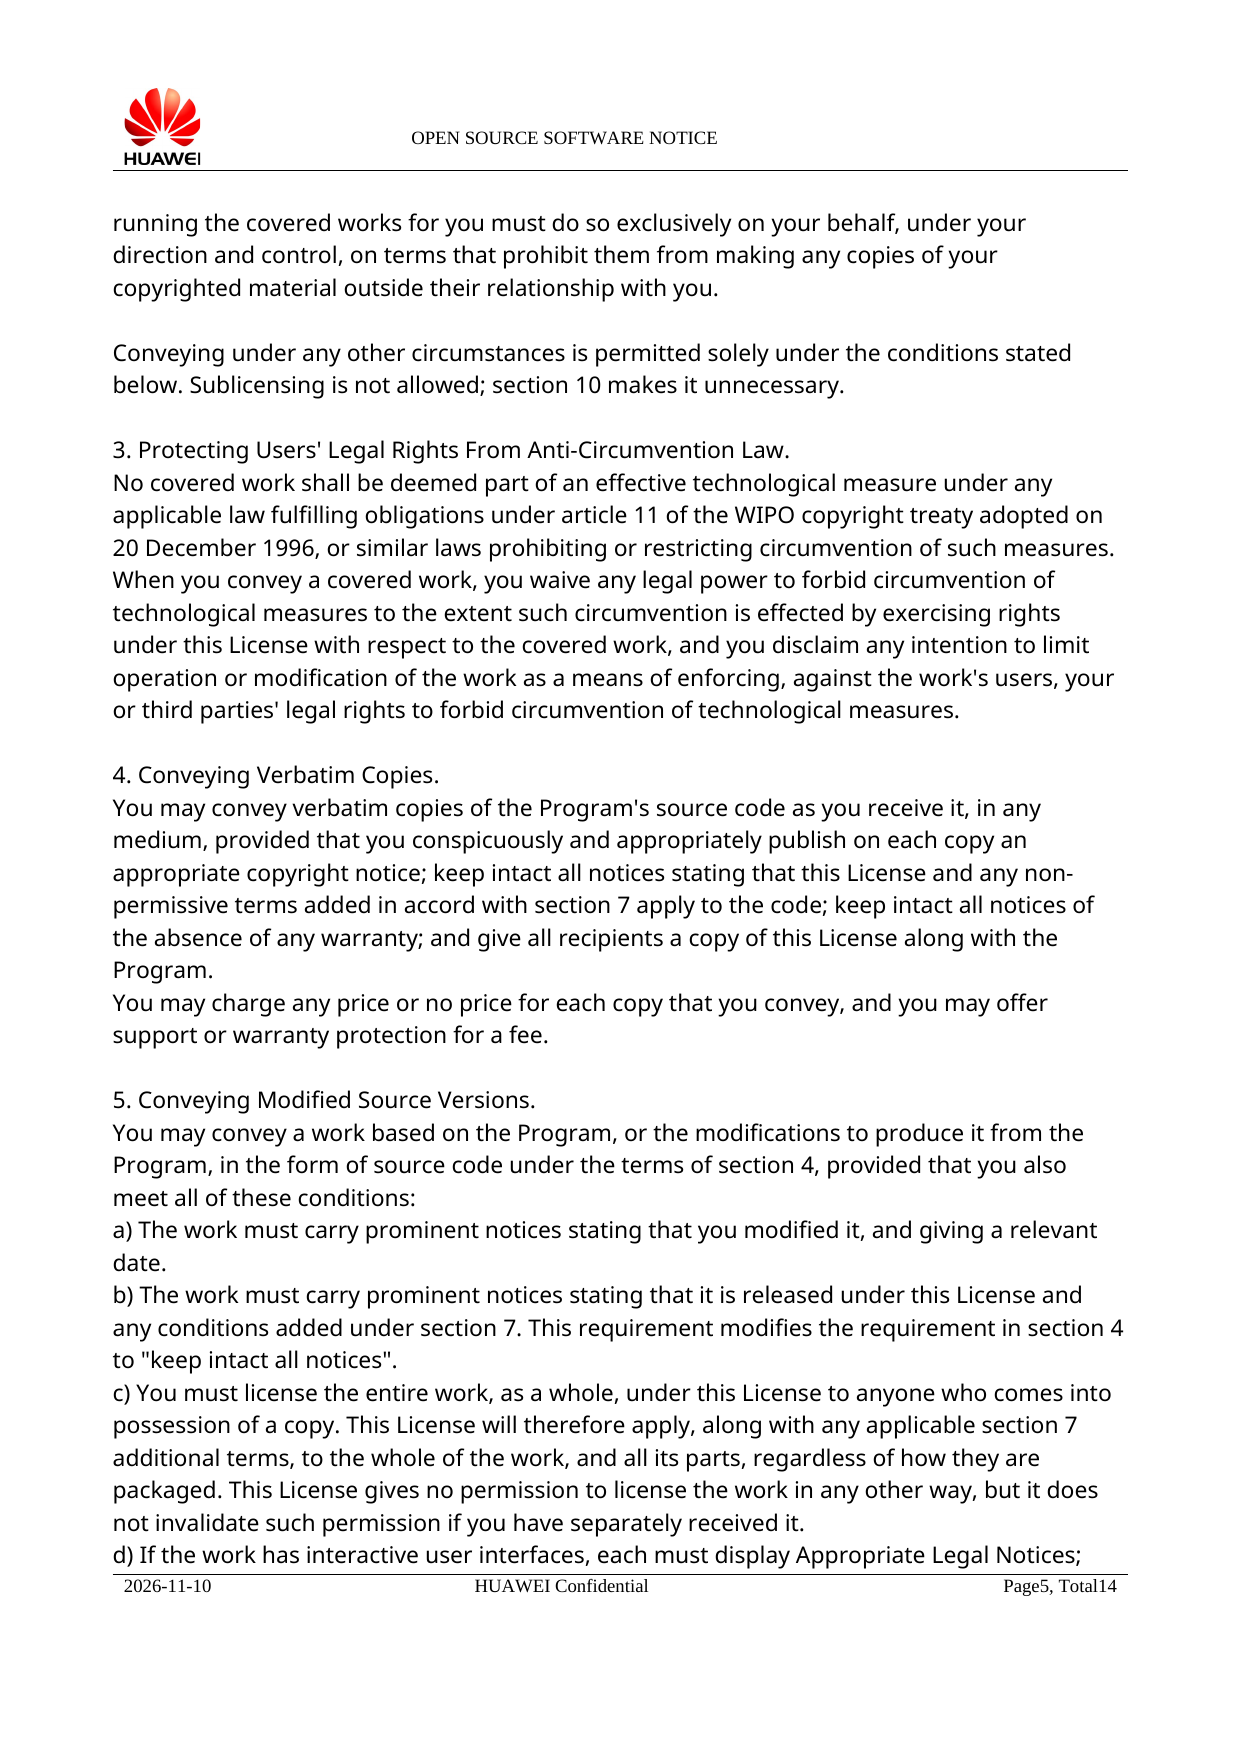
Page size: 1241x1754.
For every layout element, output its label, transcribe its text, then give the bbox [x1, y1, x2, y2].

text You may convey verbatim copies of the Program's source code as you receive it, in any medium, provided that you conspicuously and appropriately publish on each copy an appropriate copyright notice; keep intact all notices stating that this License and any non-permissive terms added in accord with section 7 apply to the code; keep intact all notices of the absence of any warranty; and give all recipients a copy of this License along with the Program. [112, 791, 1128, 986]
text When you convey a covered work, you waive any legal power to forbid circumvention of technological measures to the extent such circumvention is effected by exercising rights under this License with respect to the covered work, and you disclaim any intention to limit operation or modification of the work as a means of enforcing, against the work's users, your or third parties' legal rights to forbid circumvention of technological measures. [112, 564, 1128, 726]
text a) The work must carry prominent notices stating that you modified it, and giving a relevant date. [112, 1214, 1128, 1279]
text Conveying under any other circumstances is permitted solely under the conditions stated below. Sublicensing is not allowed; section 10 makes it unnecessary. [112, 336, 1128, 401]
text 3. Protecting Users' Legal Rights From Anti-Circumvention Law. [112, 434, 1128, 466]
text You may charge any price or no price for each copy that you convey, and you may offer support or warranty protection for a fee. [112, 986, 1128, 1051]
text No covered work shall be deemed part of an effective technological measure under any applicable law fulfilling obligations under article 11 of the WIPO copyright treaty adopted on 20 December 1996, or similar laws prohibiting or restricting circumvention of such measures. [112, 466, 1128, 564]
picture [124, 88, 201, 165]
text c) You must license the entire work, as a whole, under this License to anyone who comes into possession of a copy. This License will therefore apply, along with any applicable section 7 additional terms, to the whole of the work, and all its parts, regardless of how they are packaged. This License gives no permission to license the work in any other way, but it does not invalidate such permission if you have separately received it. [112, 1376, 1128, 1539]
text 5. Conveying Modified Source Versions. [112, 1084, 1128, 1116]
text 4. Conveying Verbatim Copies. [112, 759, 1128, 791]
text You may convey a work based on the Program, or the modifications to produce it from the Program, in the form of source code under the terms of section 4, provided that you also meet all of these conditions: [112, 1116, 1128, 1214]
text b) The work must carry prominent notices stating that it is released under this License and any conditions added under section 7. This requirement modifies the requirement in section 4 to "keep intact all notices". [112, 1279, 1128, 1376]
